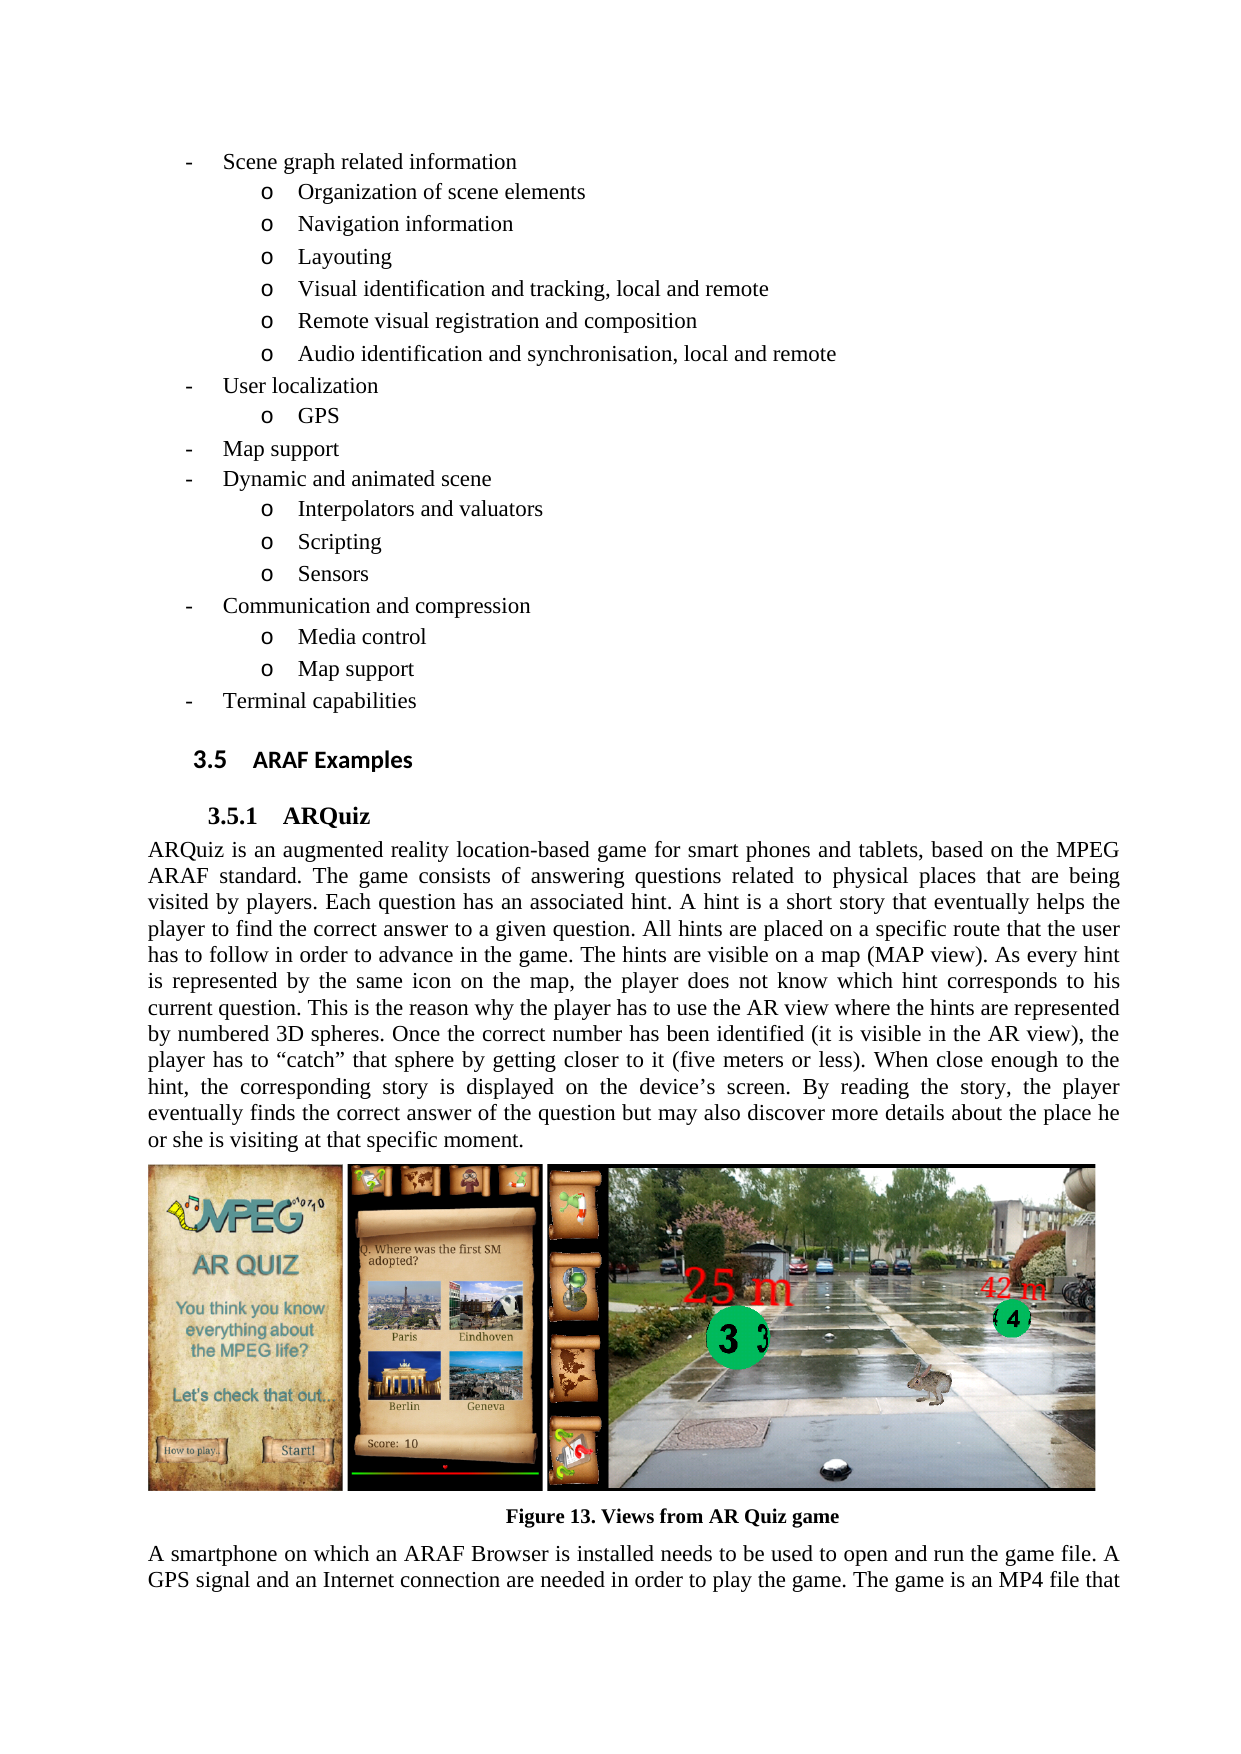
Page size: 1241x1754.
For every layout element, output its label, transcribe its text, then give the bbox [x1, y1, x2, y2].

list GPS [260, 402, 1122, 431]
list Audio identification and synchronisation, local and remote [260, 340, 1122, 368]
list Dynamic and animated scene [185, 465, 1122, 491]
list Interpolators and valuators [260, 495, 1122, 523]
list Navigation information [260, 210, 1122, 238]
list Remote visual registration and composition [260, 307, 1122, 336]
picture [547, 1164, 1096, 1491]
text ARQuiz is an augmented reality location-based game for smart phones and tablets, based on the MPEG ARAF standard. The game consists of answering questions related to physical places that are being visited by players. Each question has an associated hint. A hint is a short story that eventually helps the player to find the correct answer to a given question. All hints are placed on a specific route that the user has to follow in order to advance in the game. The hints are visible on a map (MAP view). As every hint is represented by the same icon on the map, the player does not know which hint corresponds to his current question. This is the reason why the player has to use the AR view where the hints are represented by numbered 3D spheres. Once the correct number has been identified (it is visible in the AR view), the player has to “catch” that sphere by getting closer to it (five meters or less). When close enough to the hint, the corresponding story is displayed on the device’s screen. By reading the story, the player eventually finds the correct answer of the question but may also discover more details about the place he or she is visiting at that specific moment. [148, 836, 1122, 1152]
list User localization [185, 372, 1122, 399]
subtitle ARQuiz [208, 801, 1122, 829]
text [148, 1540, 1122, 1593]
list Map support [260, 655, 1122, 683]
list Scene graph related information [185, 148, 1122, 174]
list Visual identification and tracking, local and remote [260, 275, 1122, 303]
list Sensors [260, 560, 1122, 588]
list Media control [260, 623, 1122, 651]
list Scripting [260, 528, 1122, 556]
list Terminal capabilities [185, 687, 1122, 714]
picture [147, 1164, 343, 1491]
list Map support [185, 435, 1122, 461]
list Layouting [260, 243, 1122, 271]
list Organization of scene elements [260, 178, 1122, 206]
list Communication and compression [185, 592, 1122, 619]
subtitle ARAF Examples [193, 743, 1122, 776]
text Figure 13. Views from AR Quiz game [223, 1503, 1122, 1528]
picture [347, 1164, 543, 1491]
